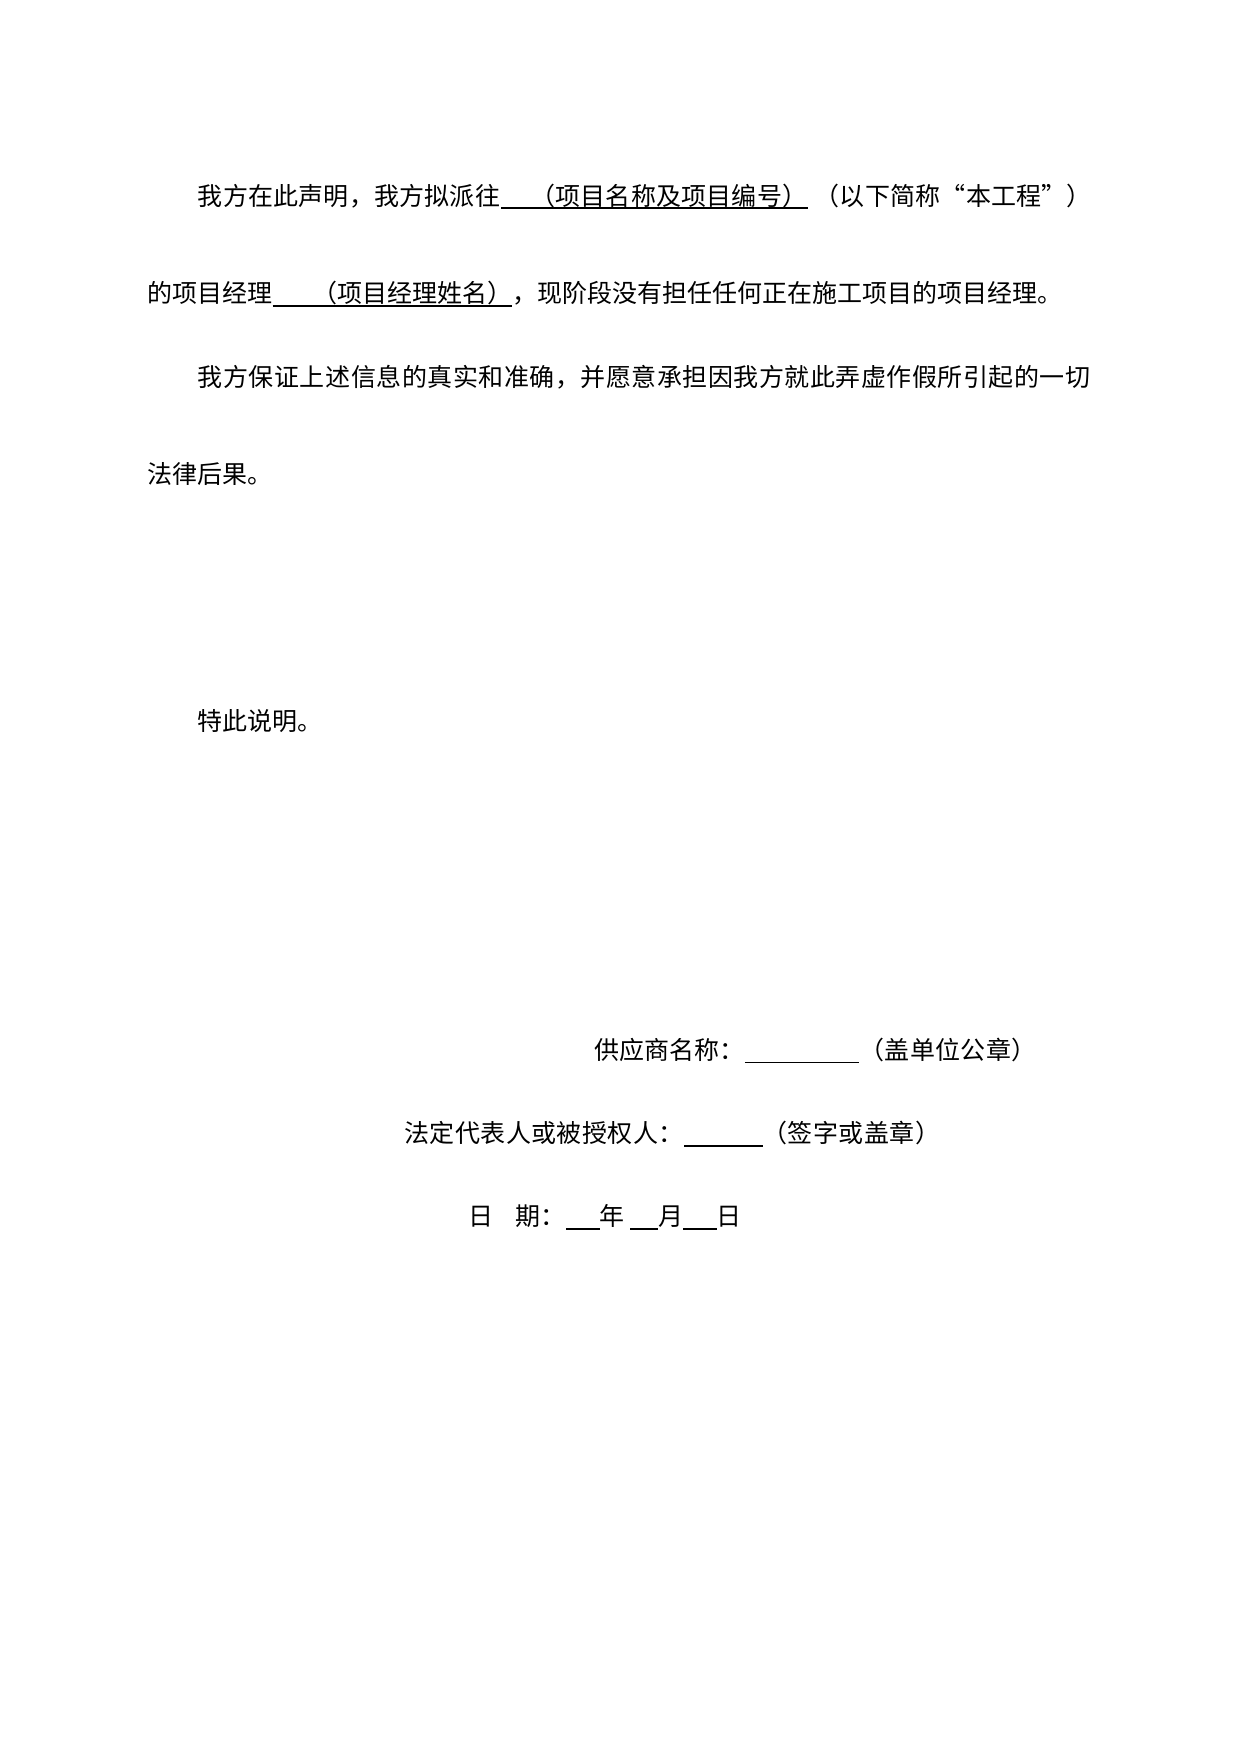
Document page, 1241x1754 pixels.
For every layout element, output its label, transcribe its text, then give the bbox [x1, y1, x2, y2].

text 我方在此声明，我方拟派往 （项目名称及项目编号） （以下简称“本工程”）的项目经理 （项目经理姓名），现阶段没有担任任何正在施工项目的项目经理。 [148, 162, 1093, 324]
text 供应商名称： （盖单位公章） [148, 1016, 1036, 1081]
text 特此说明。 [148, 687, 1093, 752]
text 法定代表人或被授权人： （签字或盖章） [148, 1099, 1093, 1164]
text 我方保证上述信息的真实和准确，并愿意承担因我方就此弄虚作假所引起的一切法律后果。 [148, 343, 1093, 505]
text 日 期： 年 月 日 [148, 1182, 1036, 1247]
